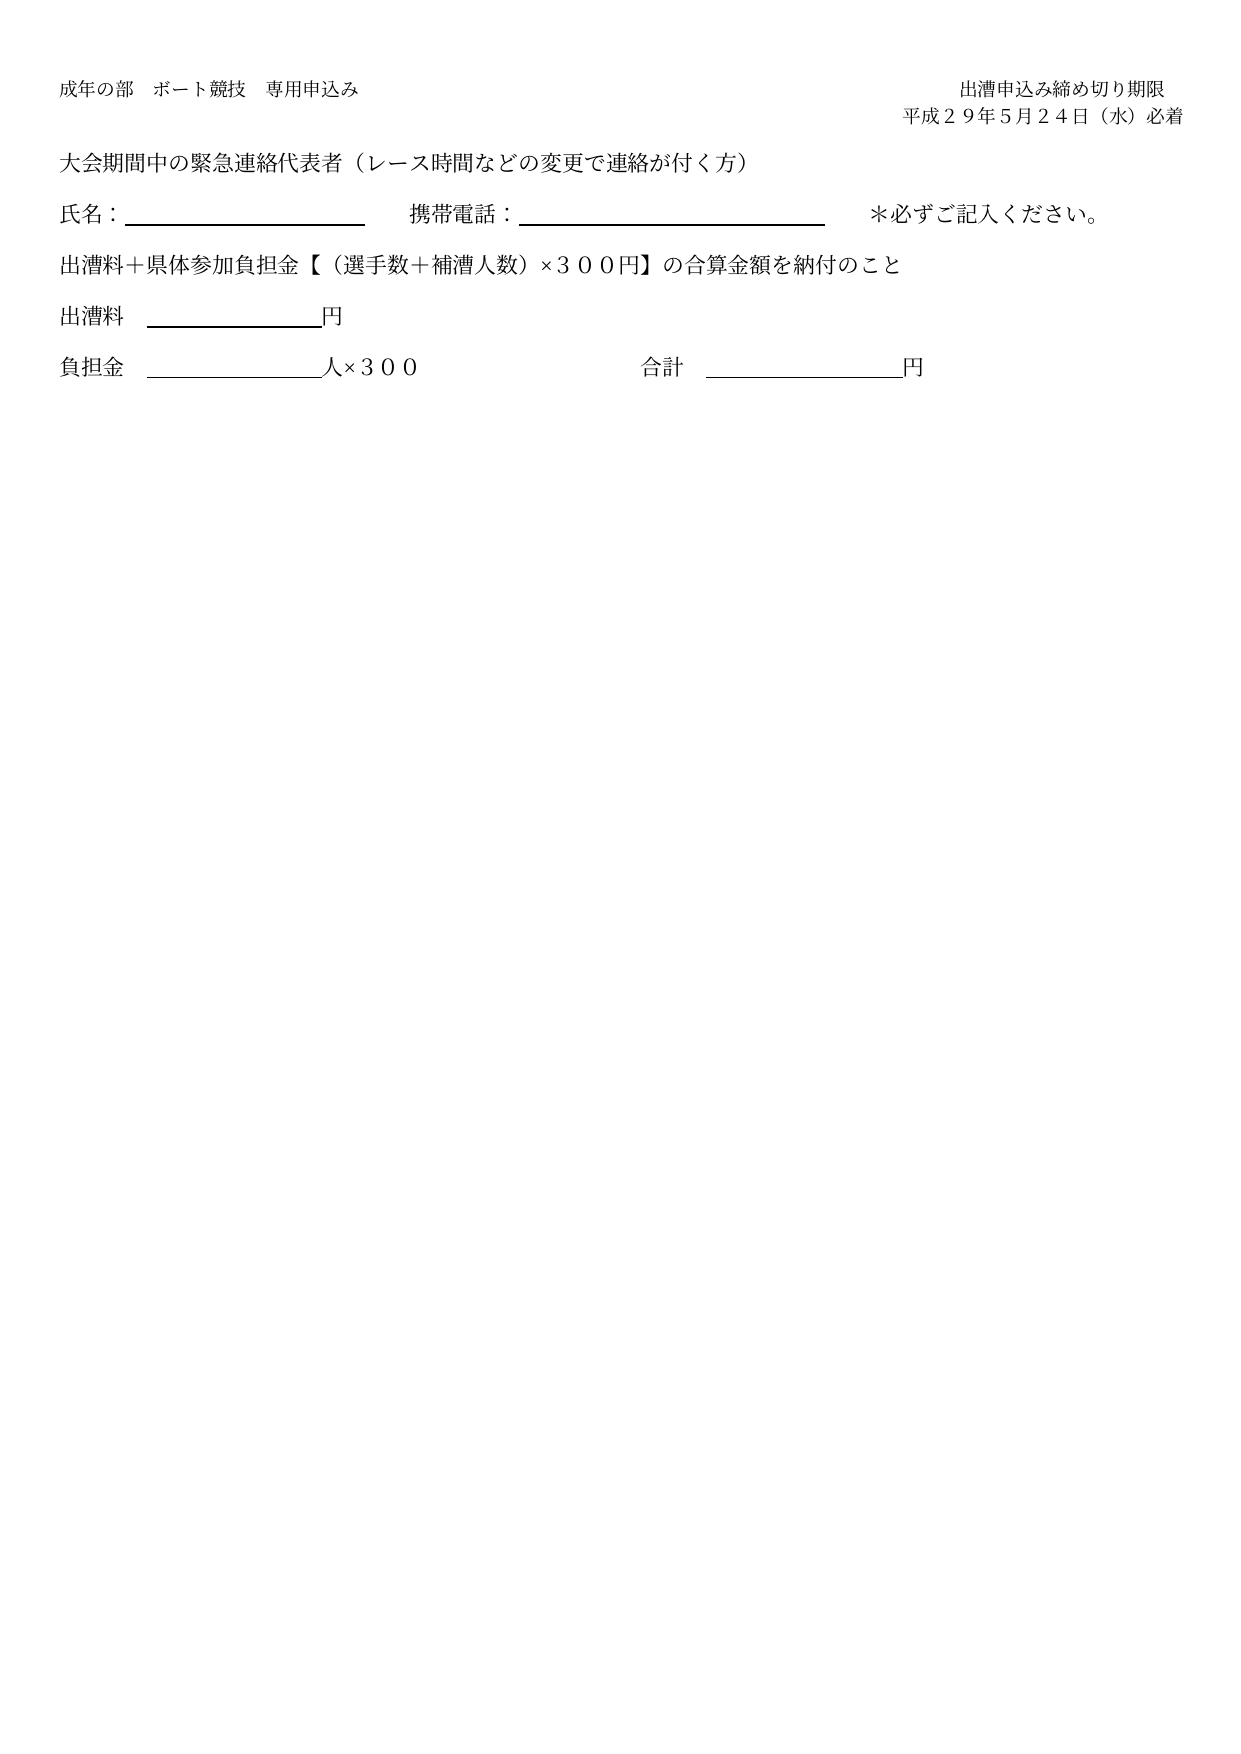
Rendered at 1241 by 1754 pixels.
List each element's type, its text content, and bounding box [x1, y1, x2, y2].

text 出漕料＋県体参加負担金【（選手数＋補漕人数）×３００円】の合算金額を納付のこと [59, 238, 1205, 289]
text 大会期間中の緊急連絡代表者（レース時間などの変更で連絡が付く方） [59, 137, 1205, 188]
text 出漕料 円 [59, 289, 1205, 340]
text 氏名： 携帯電話： ＊必ずご記入ください。 [59, 188, 1205, 238]
text 負担金 人×３００ 合計 円 [59, 340, 1205, 391]
